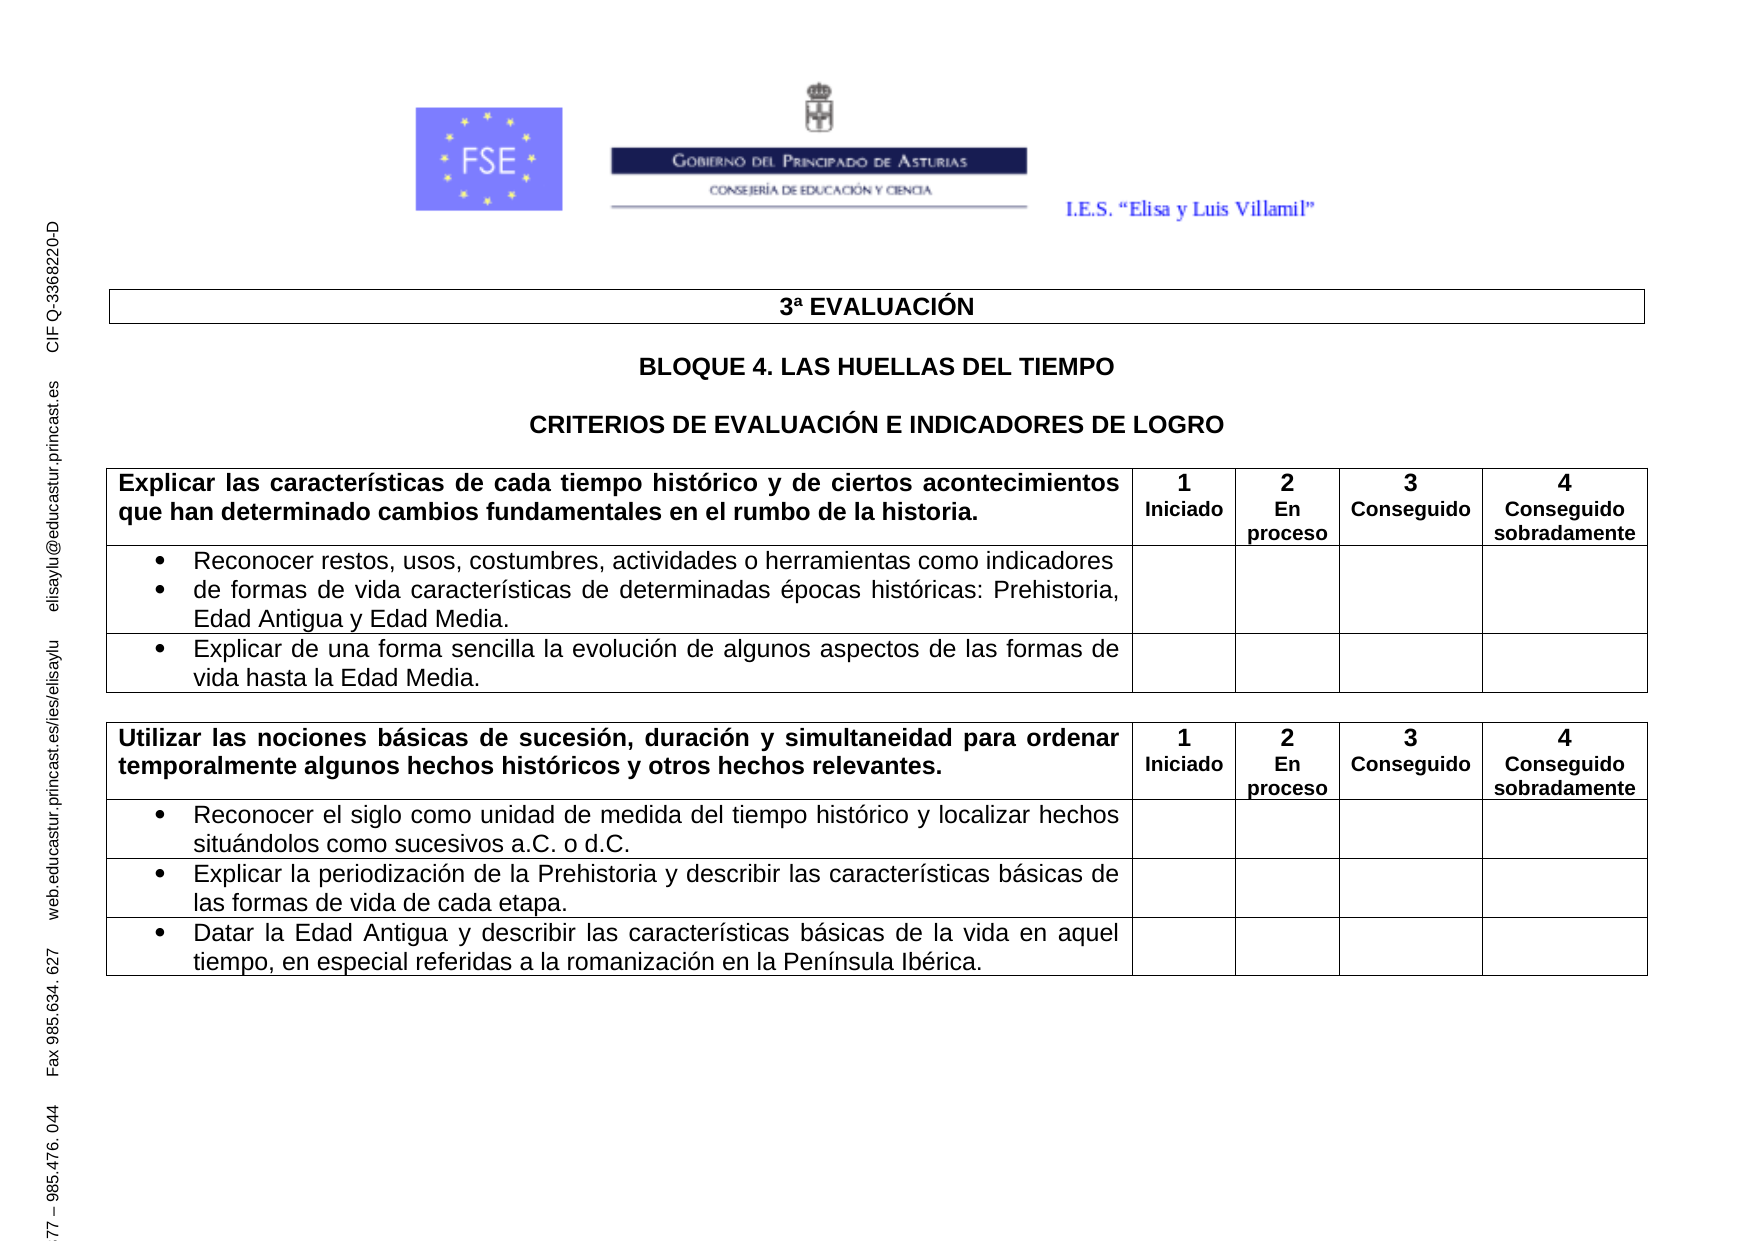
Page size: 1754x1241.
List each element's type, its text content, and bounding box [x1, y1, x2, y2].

table_cell [1236, 859, 1339, 917]
table_cell [1340, 859, 1482, 917]
table_cell [1133, 800, 1235, 858]
table_cell [1483, 546, 1647, 633]
table_cell Datar la Edad Antigua y describir las características básicas de la vida en aquel tiempo, en especial referidas a la romanización en la Península Ibérica. [107, 918, 1132, 975]
table_header 4 Conseguido sobradamente [1483, 723, 1647, 799]
table_header 3 Conseguido [1340, 723, 1482, 799]
table_cell [1483, 800, 1647, 858]
table_cell [1133, 859, 1235, 917]
table_cell Explicar la periodización de la Prehistoria y describir las características básicas de las formas de vida de cada etapa. [107, 859, 1132, 917]
table_header 2 En proceso [1236, 469, 1339, 545]
table_header 3 Conseguido [1340, 469, 1482, 545]
table_header Utilizar las nociones básicas de sucesión, duración y simultaneidad para ordenar temporalmente algunos hechos históricos y otros hechos relevantes. [107, 723, 1132, 799]
table_cell Reconocer el siglo como unidad de medida del tiempo histórico y localizar hechos situándolos como sucesivos a.C. o d.C. [107, 800, 1132, 858]
table_cell [1236, 634, 1339, 692]
table_header 2 En proceso [1236, 723, 1339, 799]
table_header Explicar las características de cada tiempo histórico y de ciertos acontecimientos que han determinado cambios fundamentales en el rumbo de la historia. [107, 469, 1132, 545]
table_cell [1236, 918, 1339, 975]
text CRITERIOS DE EVALUACIÓN E INDICADORES DE LOGRO [118, 410, 1636, 439]
table_cell [1483, 859, 1647, 917]
table_cell [1236, 546, 1339, 633]
table_cell [1340, 800, 1482, 858]
table_cell [1133, 634, 1235, 692]
table_cell Reconocer restos, usos, costumbres, actividades o herramientas como indicadores de formas de vida características de determinadas épocas históricas: Prehistoria, Edad Antigua y Edad Media. [107, 546, 1132, 633]
table_header 1 Iniciado [1133, 723, 1235, 799]
table_header 1 Iniciado [1133, 469, 1235, 545]
table_cell [1483, 918, 1647, 975]
table_cell Explicar de una forma sencilla la evolución de algunos aspectos de las formas de vida hasta la Edad Media. [107, 634, 1132, 692]
table_cell [1236, 800, 1339, 858]
table_cell [1340, 546, 1482, 633]
table_cell [1340, 918, 1482, 975]
table_cell [1483, 634, 1647, 692]
table_cell [1133, 918, 1235, 975]
table_header 4 Conseguido sobradamente [1483, 469, 1647, 545]
table_cell [1340, 634, 1482, 692]
table_cell [1133, 546, 1235, 633]
text BLOQUE 4. LAS HUELLAS DEL TIEMPO [118, 352, 1636, 381]
text 3ª EVALUACIÓN [110, 290, 1644, 323]
